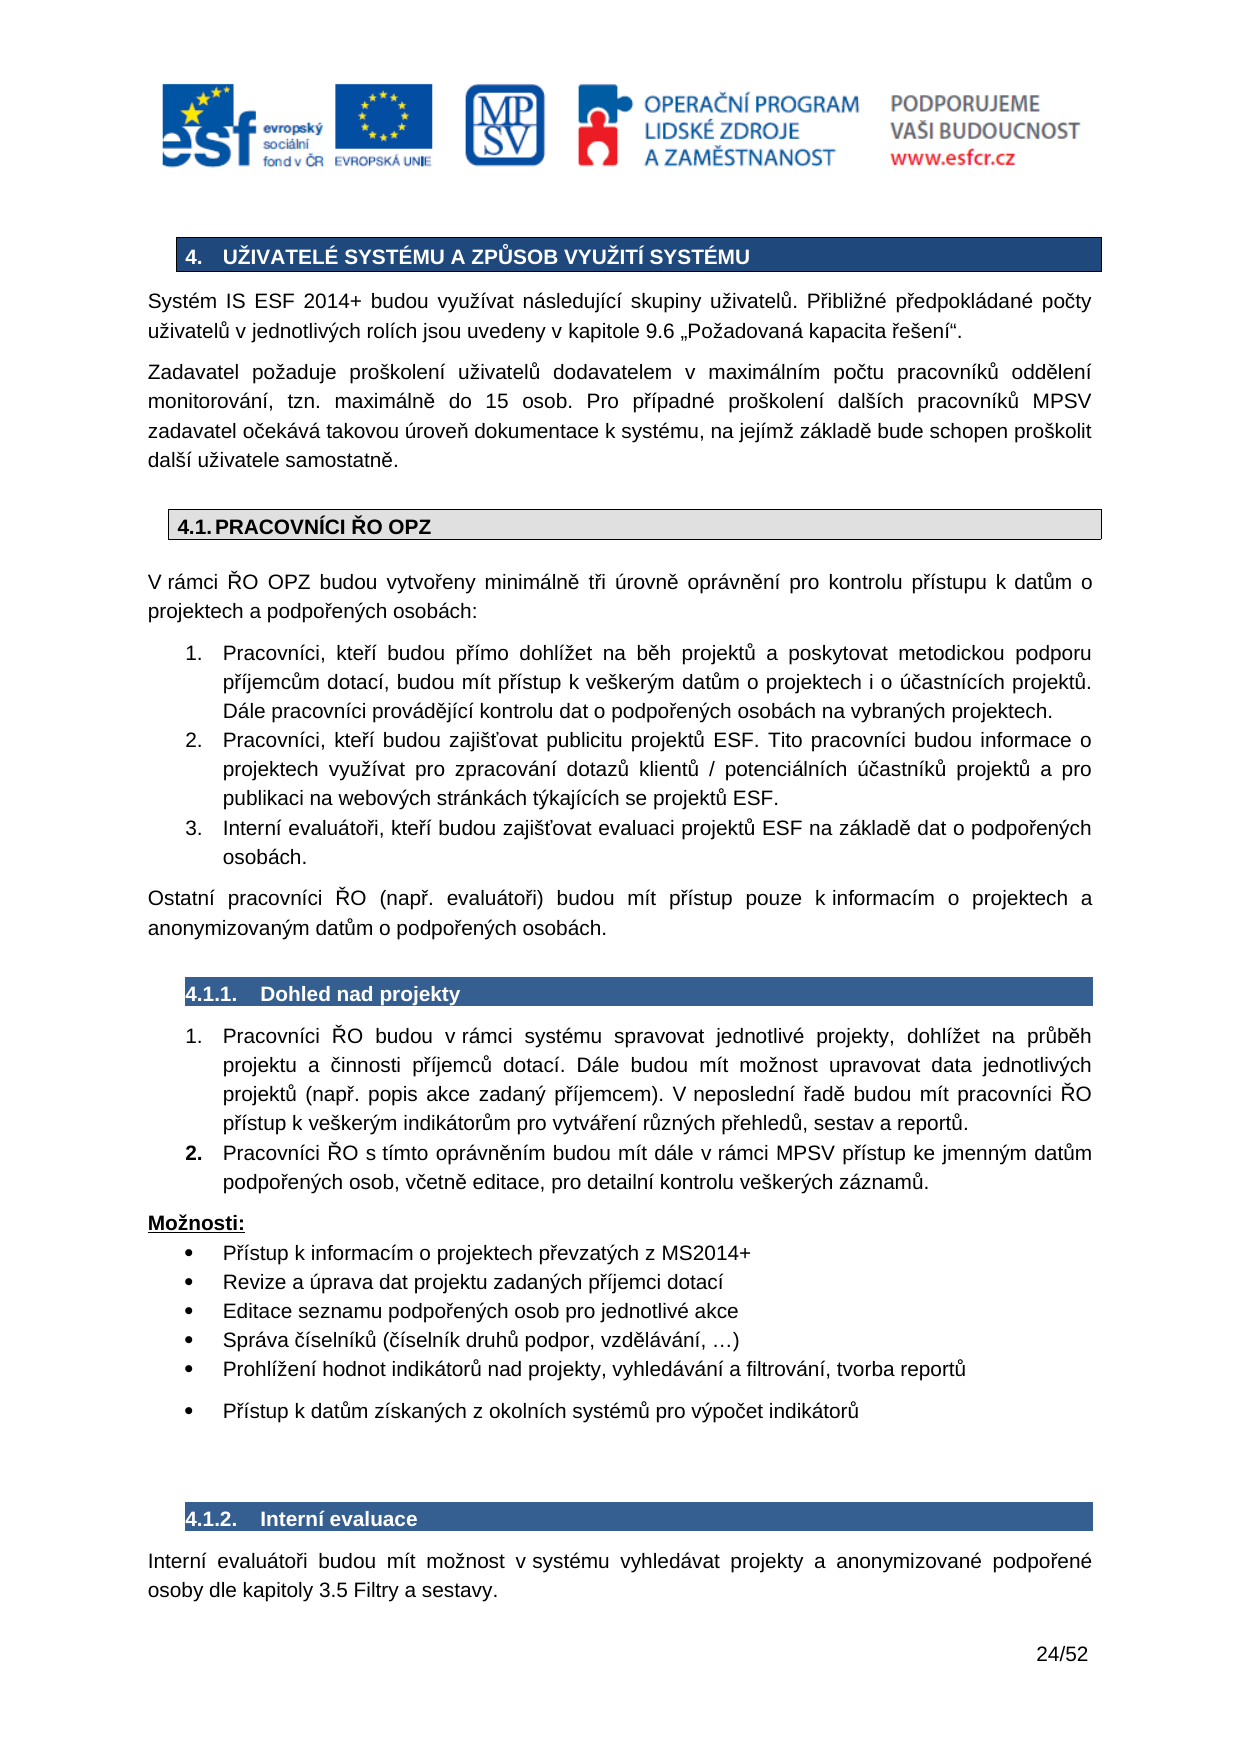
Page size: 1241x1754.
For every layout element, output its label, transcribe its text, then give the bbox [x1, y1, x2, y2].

list Revize a úprava dat projektu zadaných příjemci dotací [185, 1264, 1093, 1293]
subtitle Interní evaluace [185, 1502, 1093, 1531]
list Pracovníci, kteří budou zajišťovat publicitu projektů ESF. Tito pracovníci budou informace o projektech využívat pro zpracování dotazů klientů / potenciálních účastníků projektů a pro publikaci na webových stránkách týkajících se projektů ESF. [185, 723, 1093, 810]
subtitle Dohled nad projekty [185, 977, 1093, 1006]
text Zadavatel požaduje proškolení uživatelů dodavatelem v maximálním počtu pracovníků oddělení monitorování, tzn. maximálně do 15 osob. Pro případné proškolení dalších pracovníků MPSV zadavatel očekává takovou úroveň dokumentace k systému, na jejímž základě bude schopen proškolit další uživatele samostatně. [148, 355, 1093, 472]
list Přístup k datům získaných z okolních systémů pro výpočet indikátorů [185, 1393, 1093, 1423]
text Ostatní pracovníci ŘO (např. evaluátoři) budou mít přístup pouze k informacím o projektech a anonymizovaným datům o podpořených osobách. [148, 881, 1093, 939]
list Prohlížení hodnot indikátorů nad projekty, vyhledávání a filtrování, tvorba reportů [185, 1352, 1093, 1381]
subtitle Uživatelé systému a způsob využití systému [177, 238, 1101, 271]
list Správa číselníků (číselník druhů podpor, vzdělávání, …) [185, 1323, 1093, 1352]
list Pracovníci ŘO budou v rámci systému spravovat jednotlivé projekty, dohlížet na průběh projektu a činnosti příjemců dotací. Dále budou mít možnost upravovat data jednotlivých projektů (např. popis akce zadaný příjemcem). V neposlední řadě budou mít pracovníci ŘO přístup k veškerým indikátorům pro vytváření různých přehledů, sestav a reportů. [185, 1018, 1093, 1135]
text V rámci ŘO OPZ budou vytvořeny minimálně tři úrovně oprávnění pro kontrolu přístupu k datům o projektech a podpořených osobách: [148, 564, 1093, 623]
text Interní evaluátoři budou mít možnost v systému vyhledávat projekty a anonymizované podpořené osoby dle kapitoly 3.5 Filtry a sestavy. [148, 1543, 1093, 1602]
subtitle Pracovníci ŘO OPZ [169, 510, 1101, 539]
text Možnosti: [148, 1206, 1093, 1235]
list Pracovníci ŘO s tímto oprávněním budou mít dále v rámci MPSV přístup ke jmenným datům podpořených osob, včetně editace, pro detailní kontrolu veškerých záznamů. [185, 1135, 1093, 1193]
text Systém IS ESF 2014+ budou využívat následující skupiny uživatelů. Přibližné předpokládané počty uživatelů v jednotlivých rolích jsou uvedeny v kapitole 9.6 „Požadovaná kapacita řešení“. [148, 284, 1093, 342]
list Interní evaluátoři, kteří budou zajišťovat evaluaci projektů ESF na základě dat o podpořených osobách. [185, 810, 1093, 868]
list Přístup k informacím o projektech převzatých z MS2014+ [185, 1235, 1093, 1264]
list Pracovníci, kteří budou přímo dohlížet na běh projektů a poskytovat metodickou podporu příjemcům dotací, budou mít přístup k veškerým datům o projektech i o účastnících projektů. Dále pracovníci provádějící kontrolu dat o podpořených osobách na vybraných projektech. [185, 635, 1093, 723]
list Editace seznamu podpořených osob pro jednotlivé akce [185, 1293, 1093, 1323]
